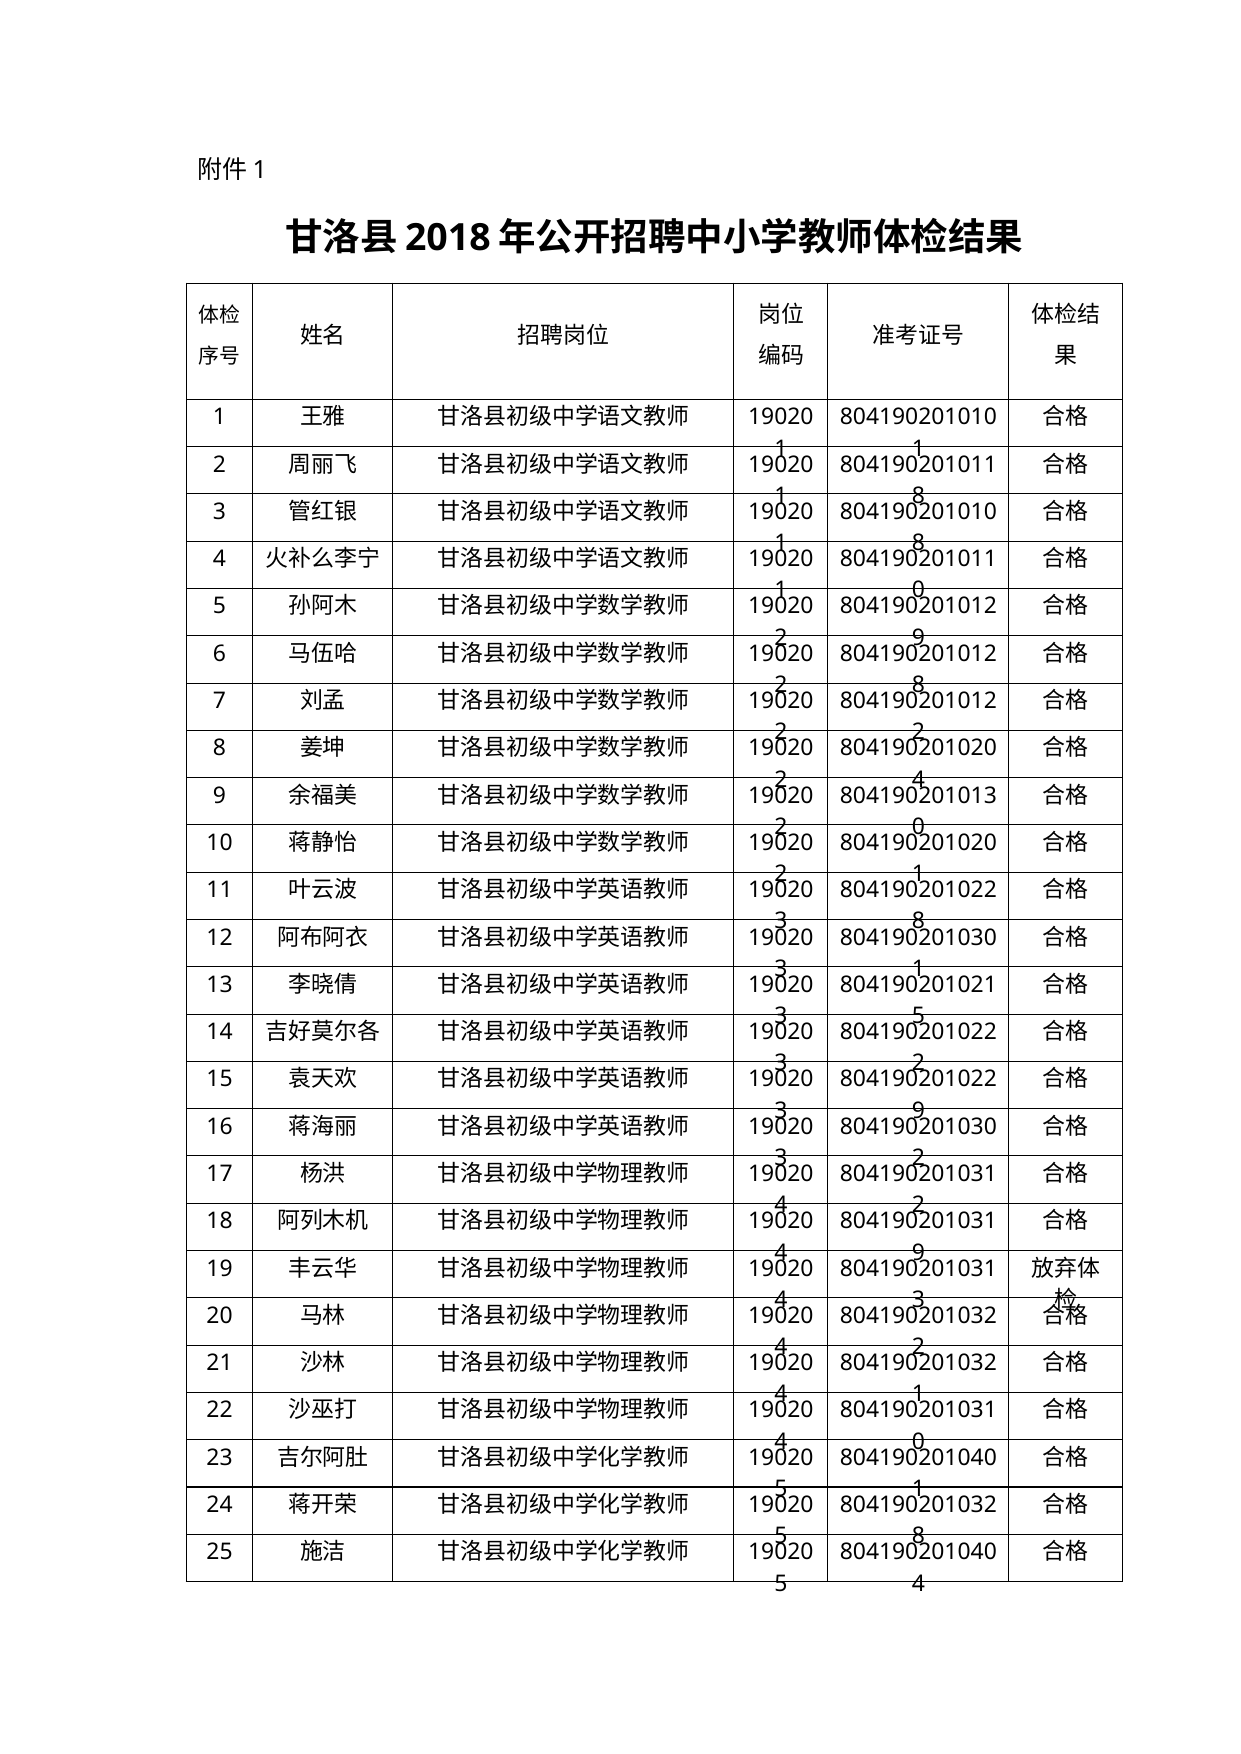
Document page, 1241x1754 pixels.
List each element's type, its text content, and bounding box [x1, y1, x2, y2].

table_cell 25 [187, 1535, 252, 1581]
table_cell 190204 [734, 1251, 827, 1297]
table_cell 21 [187, 1346, 252, 1392]
table_cell 190205 [734, 1535, 827, 1581]
table_cell 8041902010310 [828, 1393, 1008, 1439]
table_cell 余福美 [253, 778, 392, 824]
table_cell 24 [187, 1488, 252, 1534]
table_cell 甘洛县初级中学语文教师 [393, 447, 733, 493]
table_cell 8041902010101 [828, 400, 1008, 446]
table_cell 5 [187, 589, 252, 635]
table_cell 190201 [734, 494, 827, 541]
table_cell 15 [187, 1062, 252, 1108]
table_cell 蒋海丽 [253, 1109, 392, 1155]
table_cell 190202 [734, 684, 827, 730]
table_cell 甘洛县初级中学数学教师 [393, 589, 733, 635]
table_cell 合格 [1009, 589, 1122, 635]
table_cell 甘洛县初级中学语文教师 [393, 494, 733, 541]
table_cell 周丽飞 [253, 447, 392, 493]
table_cell 8041902010122 [828, 684, 1008, 730]
table_cell 合格 [1009, 1062, 1122, 1108]
table_cell 8041902010328 [828, 1488, 1008, 1534]
table_cell 190202 [734, 589, 827, 635]
table_cell 甘洛县初级中学英语教师 [393, 920, 733, 966]
table_cell 甘洛县初级中学数学教师 [393, 636, 733, 682]
table_cell 蒋开荣 [253, 1488, 392, 1534]
table_cell 甘洛县初级中学英语教师 [393, 1062, 733, 1108]
table_cell 合格 [1009, 1535, 1122, 1581]
table_cell 8041902010129 [828, 589, 1008, 635]
table_cell 姓名 [253, 284, 392, 399]
table_cell 190202 [734, 825, 827, 872]
table_cell 8041902010301 [828, 920, 1008, 966]
table_cell 甘洛县初级中学语文教师 [393, 542, 733, 588]
table_cell 甘洛县初级中学物理教师 [393, 1298, 733, 1344]
table_cell 190204 [734, 1298, 827, 1344]
table_cell 20 [187, 1298, 252, 1344]
table_cell 袁天欢 [253, 1062, 392, 1108]
table_cell 14 [187, 1015, 252, 1061]
table_cell 合格 [1009, 400, 1122, 446]
table_cell 合格 [1009, 1346, 1122, 1392]
table_cell 8041902010201 [828, 825, 1008, 872]
table_cell 6 [187, 636, 252, 682]
table_cell 12 [187, 920, 252, 966]
table_cell 合格 [1009, 920, 1122, 966]
table_cell 施洁 [253, 1535, 392, 1581]
table_cell 放弃体检 [1009, 1251, 1122, 1297]
table_cell 7 [187, 684, 252, 730]
table_cell 合格 [1009, 636, 1122, 682]
table_cell 4 [187, 542, 252, 588]
table_cell 190205 [734, 1488, 827, 1534]
table_cell 孙阿木 [253, 589, 392, 635]
table_cell 杨洪 [253, 1156, 392, 1203]
table_cell 火补么李宁 [253, 542, 392, 588]
table_cell 甘洛县初级中学数学教师 [393, 731, 733, 777]
table_cell 190201 [734, 542, 827, 588]
table_cell 王雅 [253, 400, 392, 446]
table_cell 8041902010229 [828, 1062, 1008, 1108]
table_cell 体检结果 [1009, 284, 1122, 399]
table_cell 190201 [734, 447, 827, 493]
table_cell 姜坤 [253, 731, 392, 777]
table_header 附件1 甘洛县2018年公开招聘中小学教师体检结果 [186, 150, 1122, 282]
table_cell 合格 [1009, 1298, 1122, 1344]
table_cell 3 [187, 494, 252, 541]
table_cell 23 [187, 1440, 252, 1486]
table_cell 合格 [1009, 873, 1122, 919]
table_cell 合格 [1009, 1488, 1122, 1534]
table_cell 190204 [734, 1346, 827, 1392]
table_cell 阿列木机 [253, 1204, 392, 1250]
table_cell 刘孟 [253, 684, 392, 730]
table_cell 马林 [253, 1298, 392, 1344]
table_cell 10 [187, 825, 252, 872]
table_cell 8041902010313 [828, 1251, 1008, 1297]
table_cell 18 [187, 1204, 252, 1250]
table_cell 蒋静怡 [253, 825, 392, 872]
table_cell 甘洛县初级中学数学教师 [393, 778, 733, 824]
table_cell 合格 [1009, 967, 1122, 1013]
table_cell 甘洛县初级中学物理教师 [393, 1156, 733, 1203]
table_cell 16 [187, 1109, 252, 1155]
table_cell 甘洛县初级中学化学教师 [393, 1535, 733, 1581]
table_cell 8041902010222 [828, 1015, 1008, 1061]
table_cell 190202 [734, 731, 827, 777]
table_cell 合格 [1009, 1156, 1122, 1203]
table_cell 甘洛县初级中学英语教师 [393, 1109, 733, 1155]
table_cell 岗位 编码 [734, 284, 827, 399]
table_cell 李晓倩 [253, 967, 392, 1013]
table_cell 甘洛县初级中学物理教师 [393, 1204, 733, 1250]
table_cell 190204 [734, 1156, 827, 1203]
table_cell 190204 [734, 1204, 827, 1250]
table_cell 8041902010312 [828, 1156, 1008, 1203]
table_cell 190205 [734, 1440, 827, 1486]
table_cell 叶云波 [253, 873, 392, 919]
table_cell 准考证号 [828, 284, 1008, 399]
table_cell 190203 [734, 873, 827, 919]
table_cell 合格 [1009, 494, 1122, 541]
table_cell 8 [187, 731, 252, 777]
table_cell 2 [187, 447, 252, 493]
table_cell 甘洛县初级中学数学教师 [393, 684, 733, 730]
table_cell 甘洛县初级中学语文教师 [393, 400, 733, 446]
table_cell 合格 [1009, 447, 1122, 493]
table_cell 8041902010215 [828, 967, 1008, 1013]
table_cell 11 [187, 873, 252, 919]
table_cell 8041902010302 [828, 1109, 1008, 1155]
table_cell 马伍哈 [253, 636, 392, 682]
table_cell 甘洛县初级中学化学教师 [393, 1440, 733, 1486]
table_cell 甘洛县初级中学物理教师 [393, 1346, 733, 1392]
table_cell 合格 [1009, 731, 1122, 777]
table_cell 合格 [1009, 1393, 1122, 1439]
table_cell 8041902010108 [828, 494, 1008, 541]
table_cell 吉尔阿肚 [253, 1440, 392, 1486]
table_cell 8041902010319 [828, 1204, 1008, 1250]
table_cell 招聘岗位 [393, 284, 733, 399]
table_cell 甘洛县初级中学英语教师 [393, 1015, 733, 1061]
table_cell 体检 序号 [187, 284, 252, 399]
table_cell 8041902010404 [828, 1535, 1008, 1581]
table_cell 合格 [1009, 1109, 1122, 1155]
table_cell 190203 [734, 967, 827, 1013]
table_cell 丰云华 [253, 1251, 392, 1297]
table_cell 190203 [734, 1015, 827, 1061]
table_cell 合格 [1009, 1204, 1122, 1250]
table_cell 8041902010322 [828, 1298, 1008, 1344]
table_cell 190202 [734, 778, 827, 824]
table_cell 8041902010228 [828, 873, 1008, 919]
table_cell 甘洛县初级中学英语教师 [393, 873, 733, 919]
table_cell 190203 [734, 1109, 827, 1155]
table_cell 190204 [734, 1393, 827, 1439]
table_cell 合格 [1009, 825, 1122, 872]
table_cell 19 [187, 1251, 252, 1297]
table_cell 8041902010321 [828, 1346, 1008, 1392]
table_cell 甘洛县初级中学英语教师 [393, 967, 733, 1013]
table_cell 9 [187, 778, 252, 824]
table_cell 190202 [734, 636, 827, 682]
table_cell 8041902010204 [828, 731, 1008, 777]
table_cell 8041902010128 [828, 636, 1008, 682]
table_cell 13 [187, 967, 252, 1013]
table_cell 22 [187, 1393, 252, 1439]
table_cell 合格 [1009, 778, 1122, 824]
table_cell 8041902010401 [828, 1440, 1008, 1486]
table_cell 沙巫打 [253, 1393, 392, 1439]
table_cell 管红银 [253, 494, 392, 541]
table_cell 合格 [1009, 1440, 1122, 1486]
table_cell 吉好莫尔各 [253, 1015, 392, 1061]
table_cell 合格 [1009, 542, 1122, 588]
table_cell 8041902010110 [828, 542, 1008, 588]
table_cell 190203 [734, 1062, 827, 1108]
table_cell 甘洛县初级中学化学教师 [393, 1488, 733, 1534]
table_cell 甘洛县初级中学物理教师 [393, 1393, 733, 1439]
table_cell 8041902010130 [828, 778, 1008, 824]
table_cell 190201 [734, 400, 827, 446]
table_cell 甘洛县初级中学数学教师 [393, 825, 733, 872]
table_cell 8041902010118 [828, 447, 1008, 493]
table_cell 合格 [1009, 1015, 1122, 1061]
table_cell 合格 [1009, 684, 1122, 730]
table_cell 1 [187, 400, 252, 446]
table_cell 甘洛县初级中学物理教师 [393, 1251, 733, 1297]
table_cell 190203 [734, 920, 827, 966]
table_cell 沙林 [253, 1346, 392, 1392]
table_cell 阿布阿衣 [253, 920, 392, 966]
table_cell 17 [187, 1156, 252, 1203]
